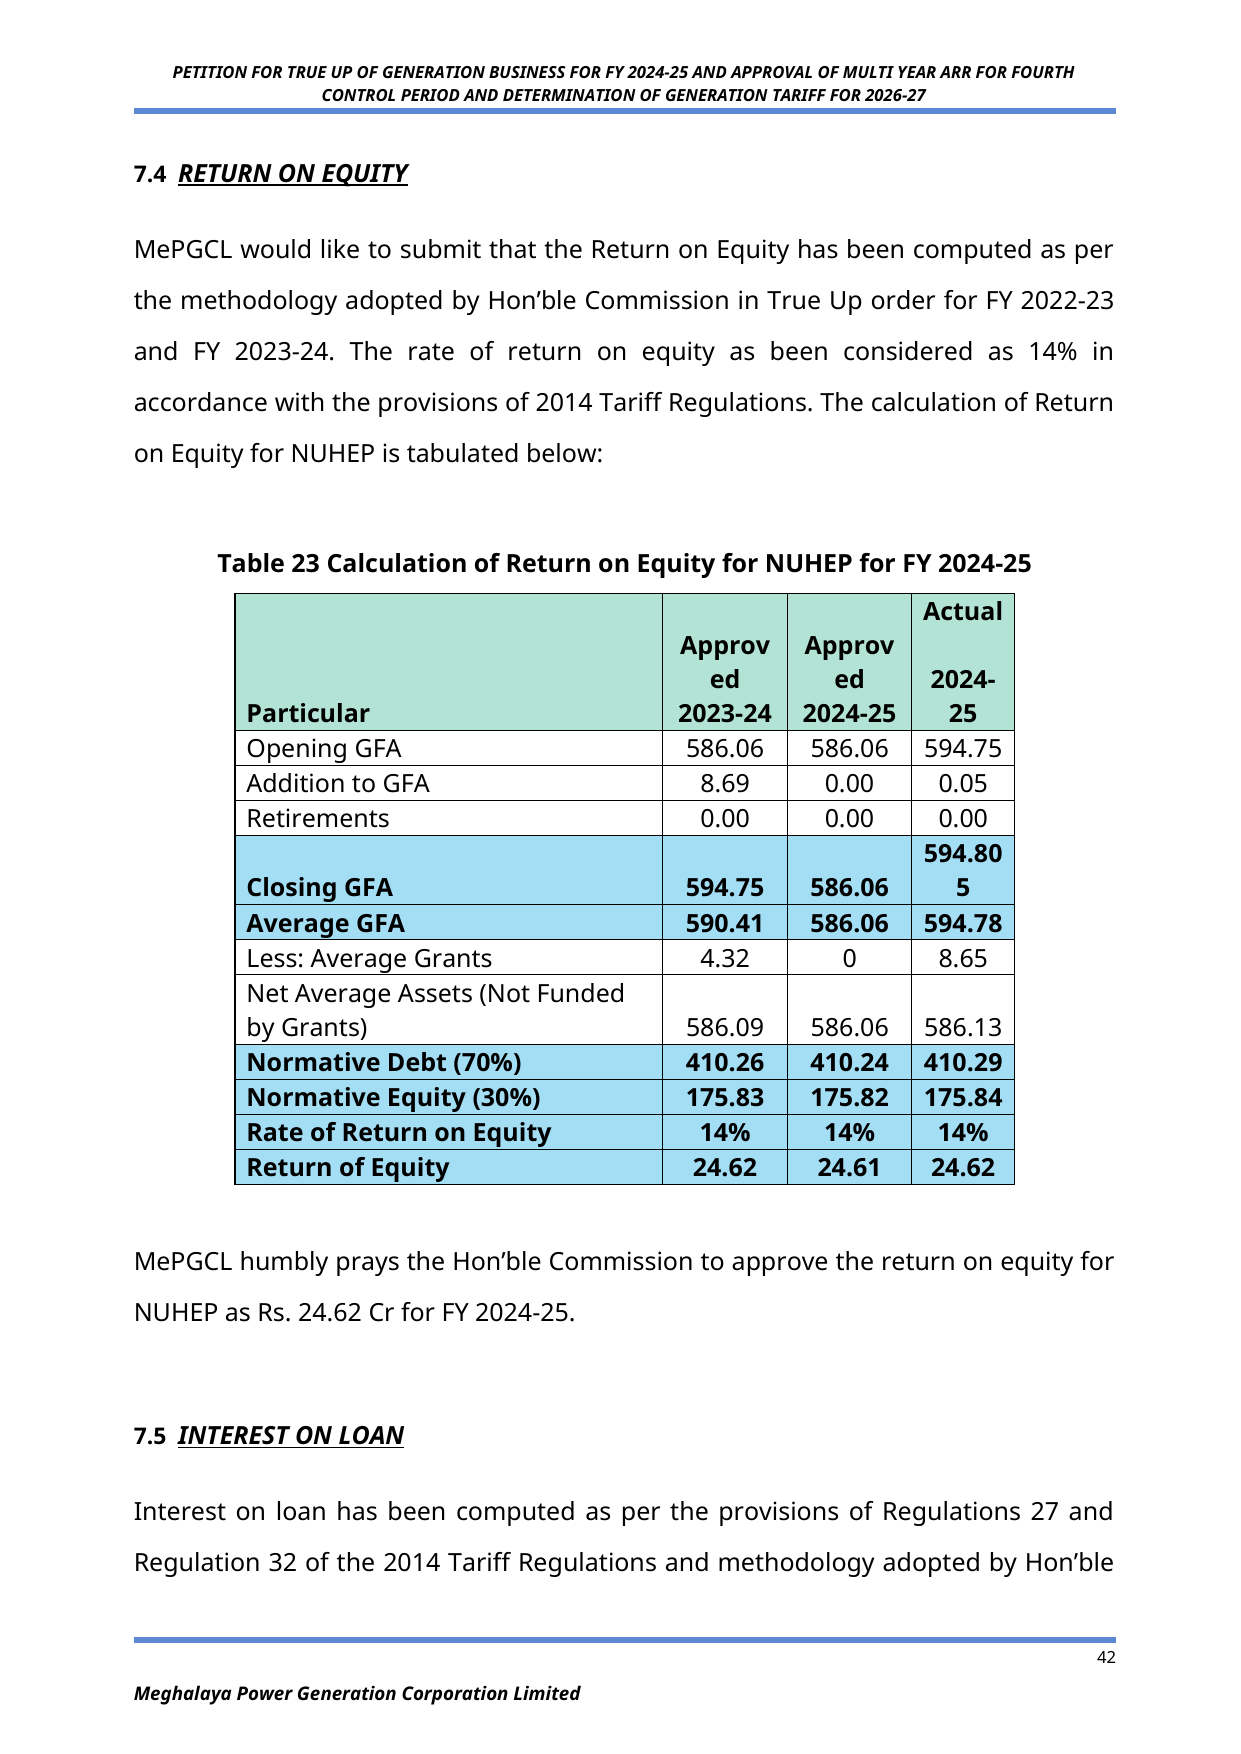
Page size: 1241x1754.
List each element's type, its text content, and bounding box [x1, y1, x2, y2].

table_cell 594.78 [912, 905, 1014, 939]
table_cell 8.65 [912, 940, 1014, 974]
table_cell 594.805 [912, 836, 1014, 904]
table_cell Rate of Return on Equity [236, 1115, 662, 1149]
table_header Actual 2024-25 [912, 594, 1014, 730]
subtitle Interest on Loan [133, 1418, 1116, 1452]
table_cell 594.75 [912, 731, 1014, 765]
table_cell 14% [788, 1115, 911, 1149]
table_cell 175.83 [663, 1080, 787, 1114]
table_cell 0.00 [788, 766, 911, 800]
table_cell 586.13 [912, 975, 1014, 1043]
table_cell Return of Equity [236, 1150, 662, 1184]
table_cell 410.26 [663, 1045, 787, 1079]
text MePGCL humbly prays the Hon’ble Commission to approve the return on equity for NUHEP as Rs. 24.62 Cr for FY 2024-25. [133, 1244, 1116, 1329]
table_cell 8.69 [663, 766, 787, 800]
table_cell 586.06 [788, 836, 911, 904]
table_cell 0 [788, 940, 911, 974]
table_cell 175.82 [788, 1080, 911, 1114]
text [133, 1494, 1116, 1579]
text MePGCL would like to submit that the Return on Equity has been computed as per the methodology adopted by Hon’ble Commission in True Up order for FY 2022-23 and FY 2023-24. The rate of return on equity as been considered as 14% in accordance with the provisions of 2014 Tariff Regulations. The calculation of Return on Equity for NUHEP is tabulated below: [133, 232, 1116, 470]
table_cell 586.06 [663, 731, 787, 765]
table_cell Addition to GFA [236, 766, 662, 800]
table_cell 0.00 [663, 801, 787, 835]
table_cell Retirements [236, 801, 662, 835]
table_cell 594.75 [663, 836, 787, 904]
table_cell 4.32 [663, 940, 787, 974]
table_cell 24.61 [788, 1150, 911, 1184]
table_cell 14% [912, 1115, 1014, 1149]
table_cell 14% [663, 1115, 787, 1149]
table_header Approved 2023-24 [663, 594, 787, 730]
table_cell 586.06 [788, 975, 911, 1043]
text Table 23 Calculation of Return on Equity for NUHEP for FY 2024-25 [133, 546, 1116, 580]
table_cell 586.09 [663, 975, 787, 1043]
table_cell Closing GFA [236, 836, 662, 904]
table_cell Net Average Assets (Not Funded by Grants) [236, 975, 662, 1043]
table_cell 24.62 [663, 1150, 787, 1184]
table_cell Average GFA [236, 905, 662, 939]
table_cell Normative Equity (30%) [236, 1080, 662, 1114]
table_cell 586.06 [788, 731, 911, 765]
table_cell Opening GFA [236, 731, 662, 765]
table_cell Less: Average Grants [236, 940, 662, 974]
table_cell 0.00 [912, 801, 1014, 835]
table_cell 24.62 [912, 1150, 1014, 1184]
table_cell Normative Debt (70%) [236, 1045, 662, 1079]
table_cell 410.29 [912, 1045, 1014, 1079]
table_cell 586.06 [788, 905, 911, 939]
table_header Approved 2024-25 [788, 594, 911, 730]
table_cell 0.00 [788, 801, 911, 835]
subtitle Return on Equity [133, 156, 1116, 189]
table_cell 590.41 [663, 905, 787, 939]
table_cell 0.05 [912, 766, 1014, 800]
table_cell 175.84 [912, 1080, 1014, 1114]
table_cell 410.24 [788, 1045, 911, 1079]
table_header Particular [236, 594, 662, 730]
